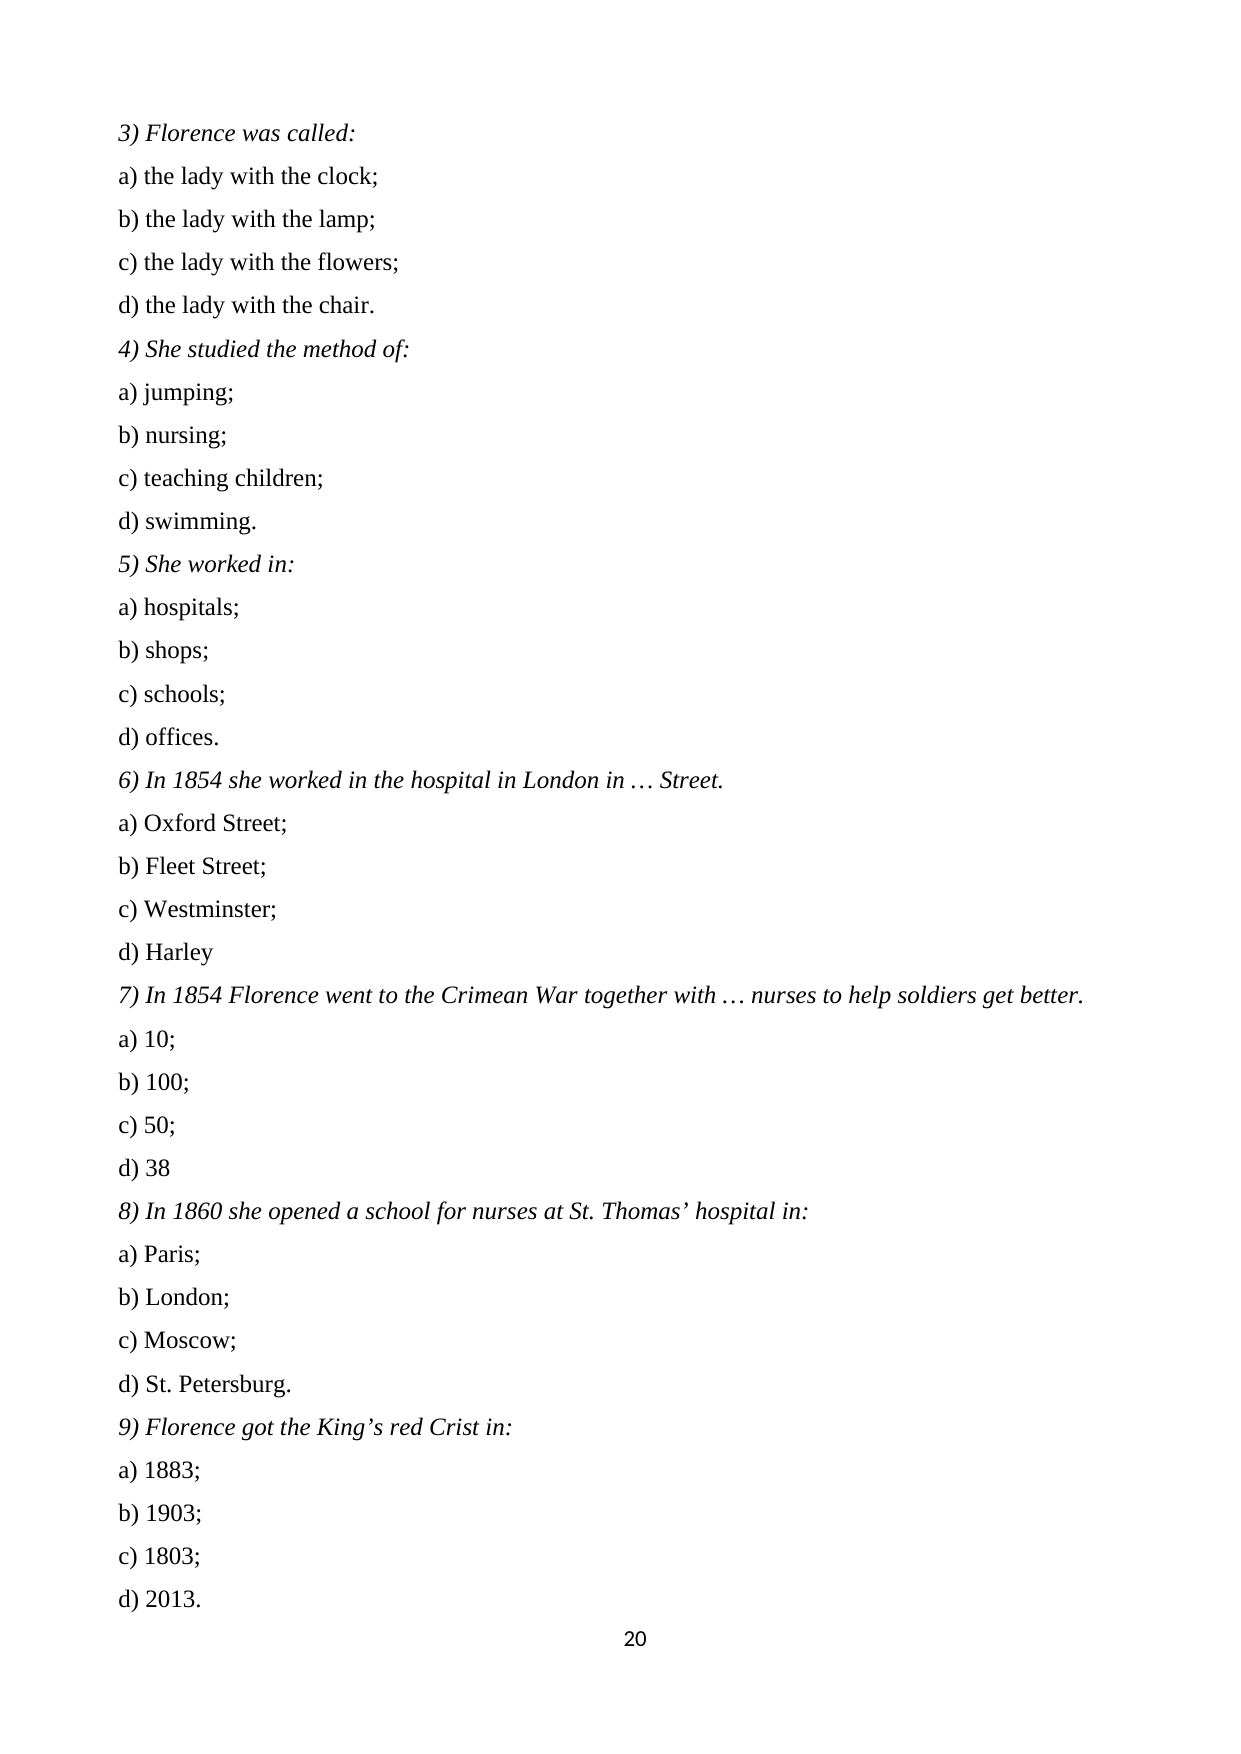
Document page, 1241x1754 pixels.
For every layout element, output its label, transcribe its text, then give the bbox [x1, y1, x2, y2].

text c) the lady with the flowers; [118, 247, 1152, 276]
text b) London; [118, 1282, 1152, 1311]
text 8) In 1860 she opened a school for nurses at St. Thomas’ hospital in: [118, 1196, 1152, 1225]
text 4) She studied the method of: [118, 334, 1152, 362]
text b) Fleet Street; [118, 851, 1152, 880]
text a) jumping; [118, 377, 1152, 406]
text a) Paris; [118, 1239, 1152, 1268]
text d) 38 [118, 1153, 1152, 1182]
text b) the lady with the lamp; [118, 204, 1152, 233]
text d) swimming. [118, 506, 1152, 535]
text d) offices. [118, 722, 1152, 751]
text c) Westminster; [118, 894, 1152, 923]
text 5) She worked in: [118, 549, 1152, 578]
text 6) In 1854 she worked in the hospital in London in … Street. [118, 765, 1152, 794]
text c) schools; [118, 679, 1152, 707]
text c) teaching children; [118, 463, 1152, 492]
text c) Moscow; [118, 1326, 1152, 1354]
text d) 2013. [118, 1584, 1152, 1613]
text d) St. Petersburg. [118, 1369, 1152, 1397]
text d) the lady with the chair. [118, 291, 1152, 319]
text 3) Florence was called: [118, 118, 1152, 147]
text b) 1903; [118, 1498, 1152, 1527]
text d) Harley [118, 937, 1152, 966]
text a) the lady with the clock; [118, 161, 1152, 190]
text b) shops; [118, 636, 1152, 664]
text a) 10; [118, 1024, 1152, 1052]
text c) 1803; [118, 1541, 1152, 1570]
text b) 100; [118, 1067, 1152, 1096]
text a) Oxford Street; [118, 808, 1152, 837]
text 9) Florence got the King’s red Crist in: [118, 1412, 1152, 1441]
text 7) In 1854 Florence went to the Crimean War together with … nurses to help soldiers get better. [118, 981, 1152, 1009]
text a) 1883; [118, 1455, 1152, 1484]
text b) nursing; [118, 420, 1152, 449]
text c) 50; [118, 1110, 1152, 1139]
text a) hospitals; [118, 592, 1152, 621]
